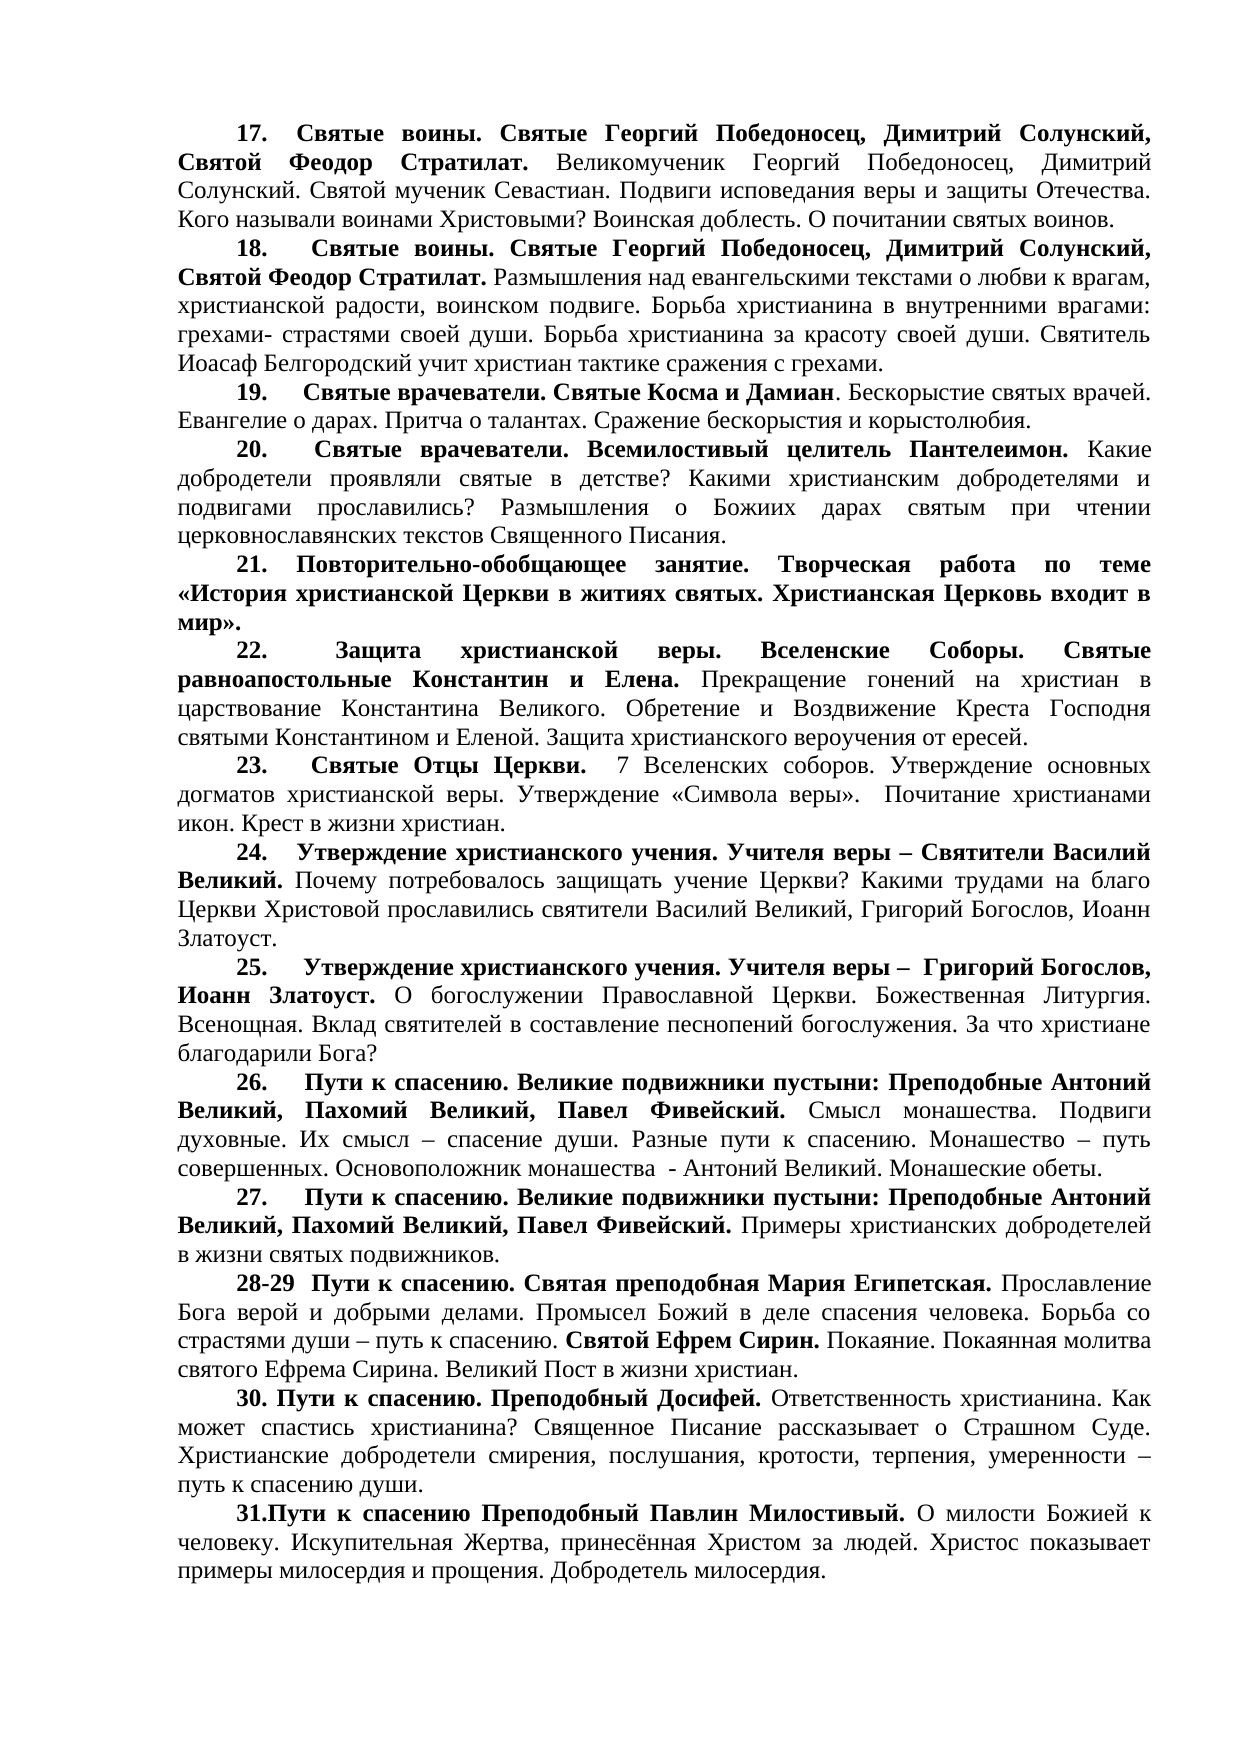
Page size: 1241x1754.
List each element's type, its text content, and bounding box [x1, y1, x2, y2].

list Утверждение христианского учения. Учителя веры – Святители Василий Великий. Почему потребовалось защищать учение Церкви? Какими трудами на благо Церкви Христовой прославились святители Василий Великий, Григорий Богослов, Иоанн Златоуст. [177, 837, 1152, 952]
list Святые воины. Святые Георгий Победоносец, Димитрий Солунский, Святой Феодор Стратилат. Великомученик Георгий Победоносец, Димитрий Солунский. Святой мученик Севастиан. Подвиги исповедания веры и защиты Отечества. Кого называли воинами Христовыми? Воинская доблесть. О почитании святых воинов. [177, 118, 1152, 233]
list Святые воины. Святые Георгий Победоносец, Димитрий Солунский, Святой Феодор Стратилат. Размышления над евангельскими текстами о любви к врагам, христианской радости, воинском подвиге. Борьба христианина в внутренними врагами: грехами- страстями своей души. Борьба христианина за красоту своей души. Святитель Иоасаф Белгородский учит христиан тактике сражения с грехами. [177, 233, 1152, 377]
list Пути к спасению. Великие подвижники пустыни: Преподобные Антоний Великий, Пахомий Великий, Павел Фивейский. Смысл монашества. Подвиги духовные. Их смысл – спасение души. Разные пути к спасению. Монашество – путь совершенных. Основоположник монашества - Антоний Великий. Монашеские обеты. [177, 1067, 1152, 1182]
list Святые врачеватели. Святые Косма и Дамиан. Бескорыстие святых врачей. Евангелие о дарах. Притча о талантах. Сражение бескорыстия и корыстолюбия. [177, 377, 1152, 434]
list Утверждение христианского учения. Учителя веры – Григорий Богослов, Иоанн Златоуст. О богослужении Православной Церкви. Божественная Литургия. Всенощная. Вклад святителей в составление песнопений богослужения. За что христиане благодарили Бога? [177, 952, 1152, 1067]
list Повторительно-обобщающее занятие. Творческая работа по теме «История христианской Церкви в житиях святых. Христианская Церковь входит в мир». [177, 549, 1152, 636]
text 31.Пути к спасению Преподобный Павлин Милостивый. О милости Божией к человеку. Искупительная Жертва, принесённая Христом за людей. Христос показывает примеры милосердия и прощения. Добродетель милосердия. [177, 1498, 1152, 1584]
text 28-29 Пути к спасению. Святая преподобная Мария Египетская. Прославление Бога верой и добрыми делами. Промысел Божий в деле спасения человека. Борьба со страстями души – путь к спасению. Святой Ефрем Сирин. Покаяние. Покаянная молитва святого Ефрема Сирина. Великий Пост в жизни христиан. [177, 1268, 1152, 1383]
text 30. Пути к спасению. Преподобный Досифей. Ответственность христианина. Как может спастись христианина? Священное Писание рассказывает о Страшном Суде. Христианские добродетели смирения, послушания, кротости, терпения, умеренности – путь к спасению души. [177, 1383, 1152, 1498]
list Святые врачеватели. Всемилостивый целитель Пантелеимон. Какие добродетели проявляли святые в детстве? Какими христианским добродетелями и подвигами прославились? Размышления о Божиих дарах святым при чтении церковнославянских текстов Священного Писания. [177, 434, 1152, 549]
list Защита христианской веры. Вселенские Соборы. Святые равноапостольные Константин и Елена. Прекращение гонений на христиан в царствование Константина Великого. Обретение и Воздвижение Креста Господня святыми Константином и Еленой. Защита христианского вероучения от ересей. [177, 636, 1152, 751]
list Святые Отцы Церкви. 7 Вселенских соборов. Утверждение основных догматов христианской веры. Утверждение «Символа веры». Почитание христианами икон. Крест в жизни христиан. [177, 751, 1152, 837]
list Пути к спасению. Великие подвижники пустыни: Преподобные Антоний Великий, Пахомий Великий, Павел Фивейский. Примеры христианских добродетелей в жизни святых подвижников. [177, 1182, 1152, 1268]
